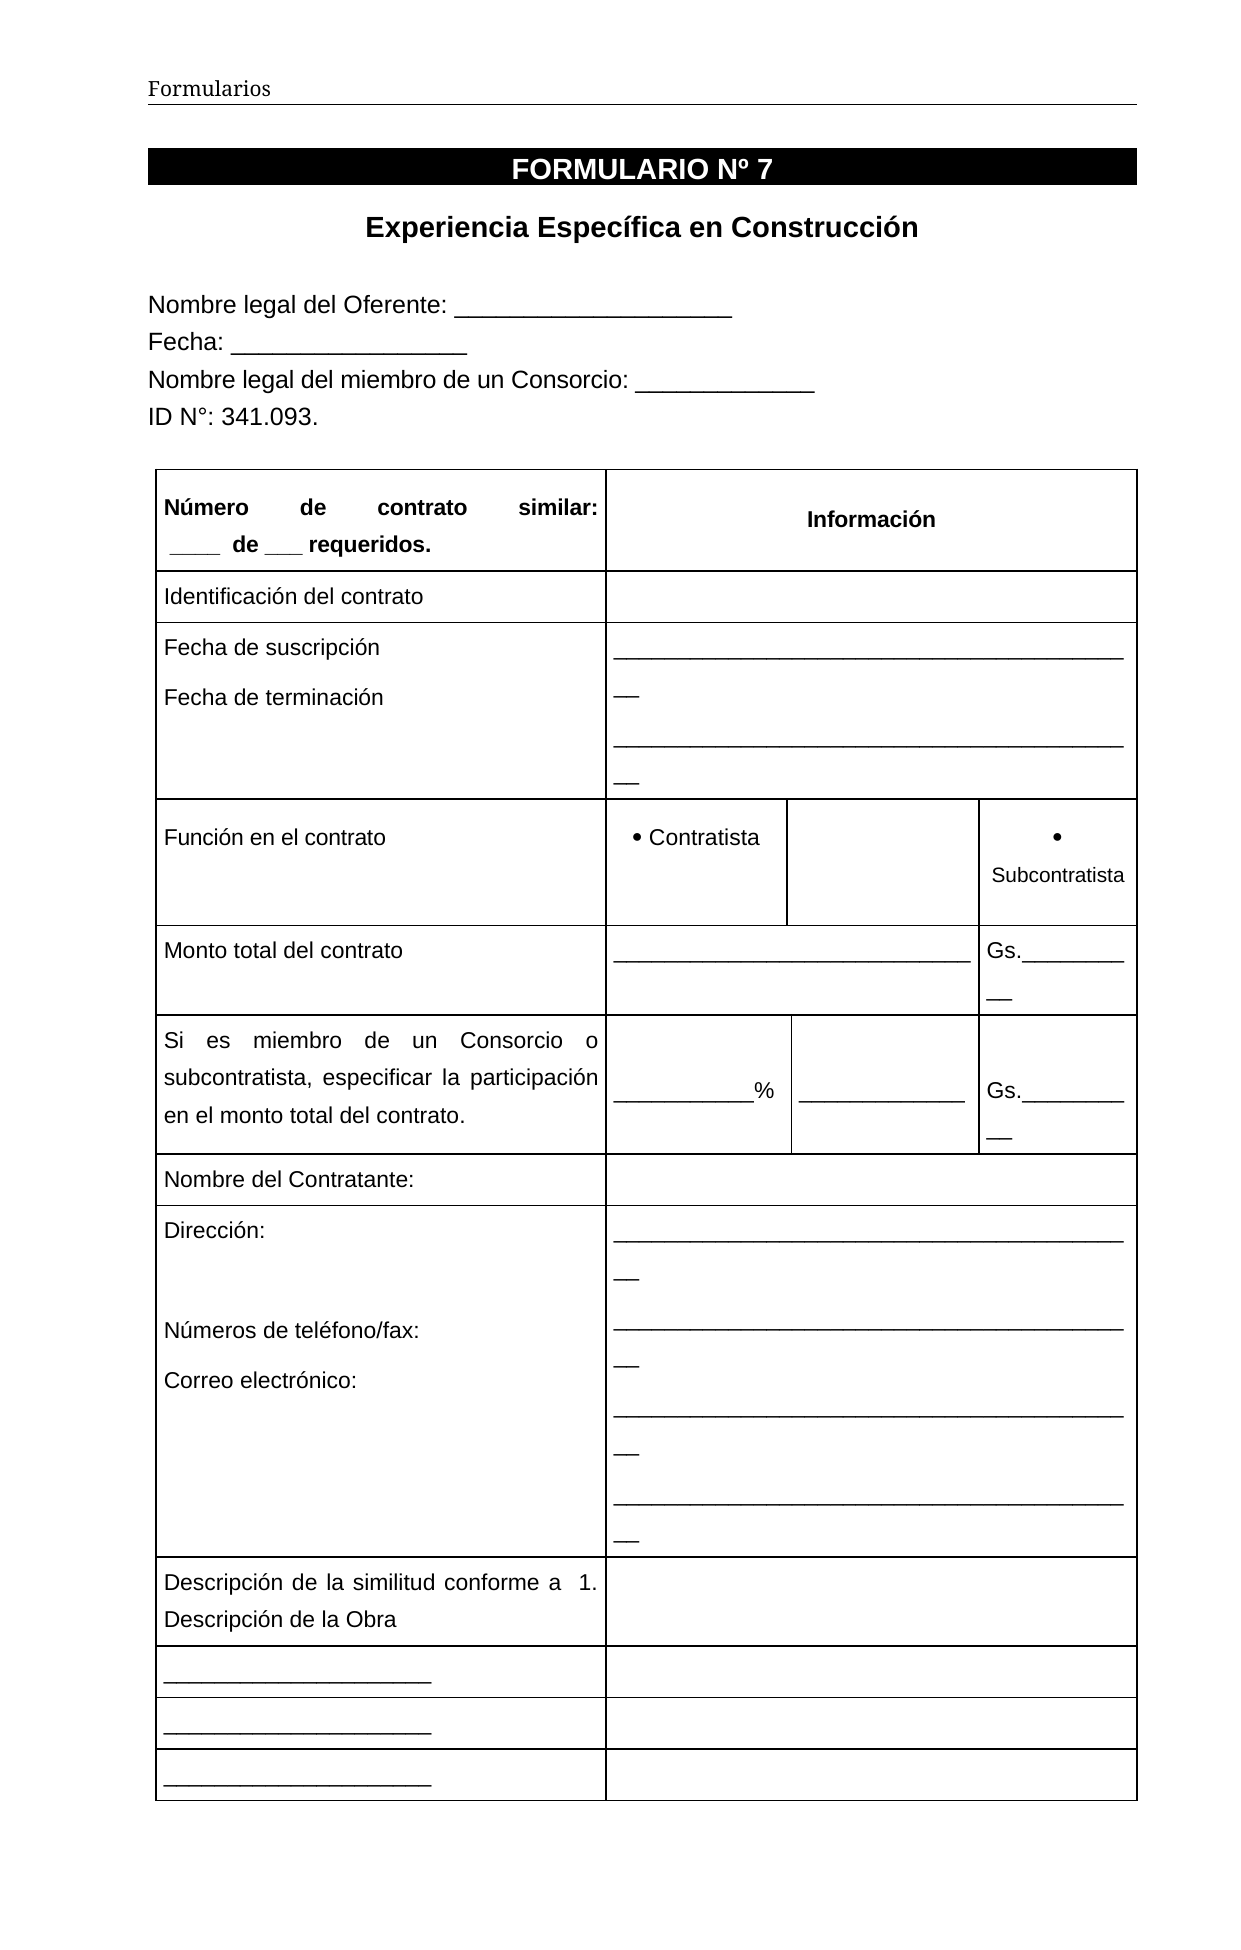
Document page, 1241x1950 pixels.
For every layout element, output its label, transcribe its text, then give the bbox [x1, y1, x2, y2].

table_cell [607, 572, 1136, 622]
table_cell Gs.__________ [980, 1016, 1136, 1153]
table_cell __________________________________________ __________________________________________ __________________________________________ __________________________________________ [607, 1206, 1136, 1556]
table_cell Identificación del contrato [157, 572, 605, 622]
table_cell Subcontratista [980, 800, 1136, 925]
table_cell Monto total del contrato [157, 926, 605, 1014]
table_cell ____________________________ [607, 926, 978, 1014]
table_cell Fecha de suscripción Fecha de terminación [157, 623, 605, 798]
text Fecha: _________________ [148, 318, 1120, 356]
table_cell __________________________________________ __________________________________________ [607, 623, 1136, 798]
table_cell [607, 1647, 1136, 1697]
table_cell _____________________ [157, 1750, 605, 1800]
table_header Información [607, 470, 1136, 570]
table_cell [788, 800, 978, 925]
table_cell Descripción de la similitud conforme a 1. Descripción de la Obra [157, 1558, 605, 1645]
table_cell _____________________ [157, 1698, 605, 1748]
table_cell Si es miembro de un Consorcio o subcontratista, especificar la participación en el monto total del contrato. [157, 1016, 605, 1153]
table_cell Contratista [607, 800, 786, 925]
table_cell _____________________ [157, 1647, 605, 1697]
table_cell ___________% [607, 1016, 791, 1153]
table_header Número de contrato similar: ____ de ___ requeridos. [157, 470, 605, 570]
table_cell _____________ [792, 1016, 978, 1153]
table_cell [607, 1698, 1136, 1748]
text Nombre legal del Oferente: ____________________ [148, 281, 1120, 318]
table_cell [607, 1558, 1136, 1645]
subtitle Experiencia Específica en Construcción [148, 206, 1137, 243]
table_cell [607, 1155, 1136, 1204]
table_cell [607, 1750, 1136, 1800]
table_cell Dirección: Números de teléfono/fax: Correo electrónico: [157, 1206, 605, 1556]
text Nombre legal del miembro de un Consorcio: _____________ [148, 356, 1120, 393]
text ID N°: 341.093. [148, 393, 1120, 431]
table_cell Nombre del Contratante: [157, 1155, 605, 1204]
table_cell Función en el contrato [157, 800, 605, 925]
table_cell Gs.__________ [980, 926, 1136, 1014]
subtitle FORMULARIO Nº 7 [148, 148, 1137, 185]
